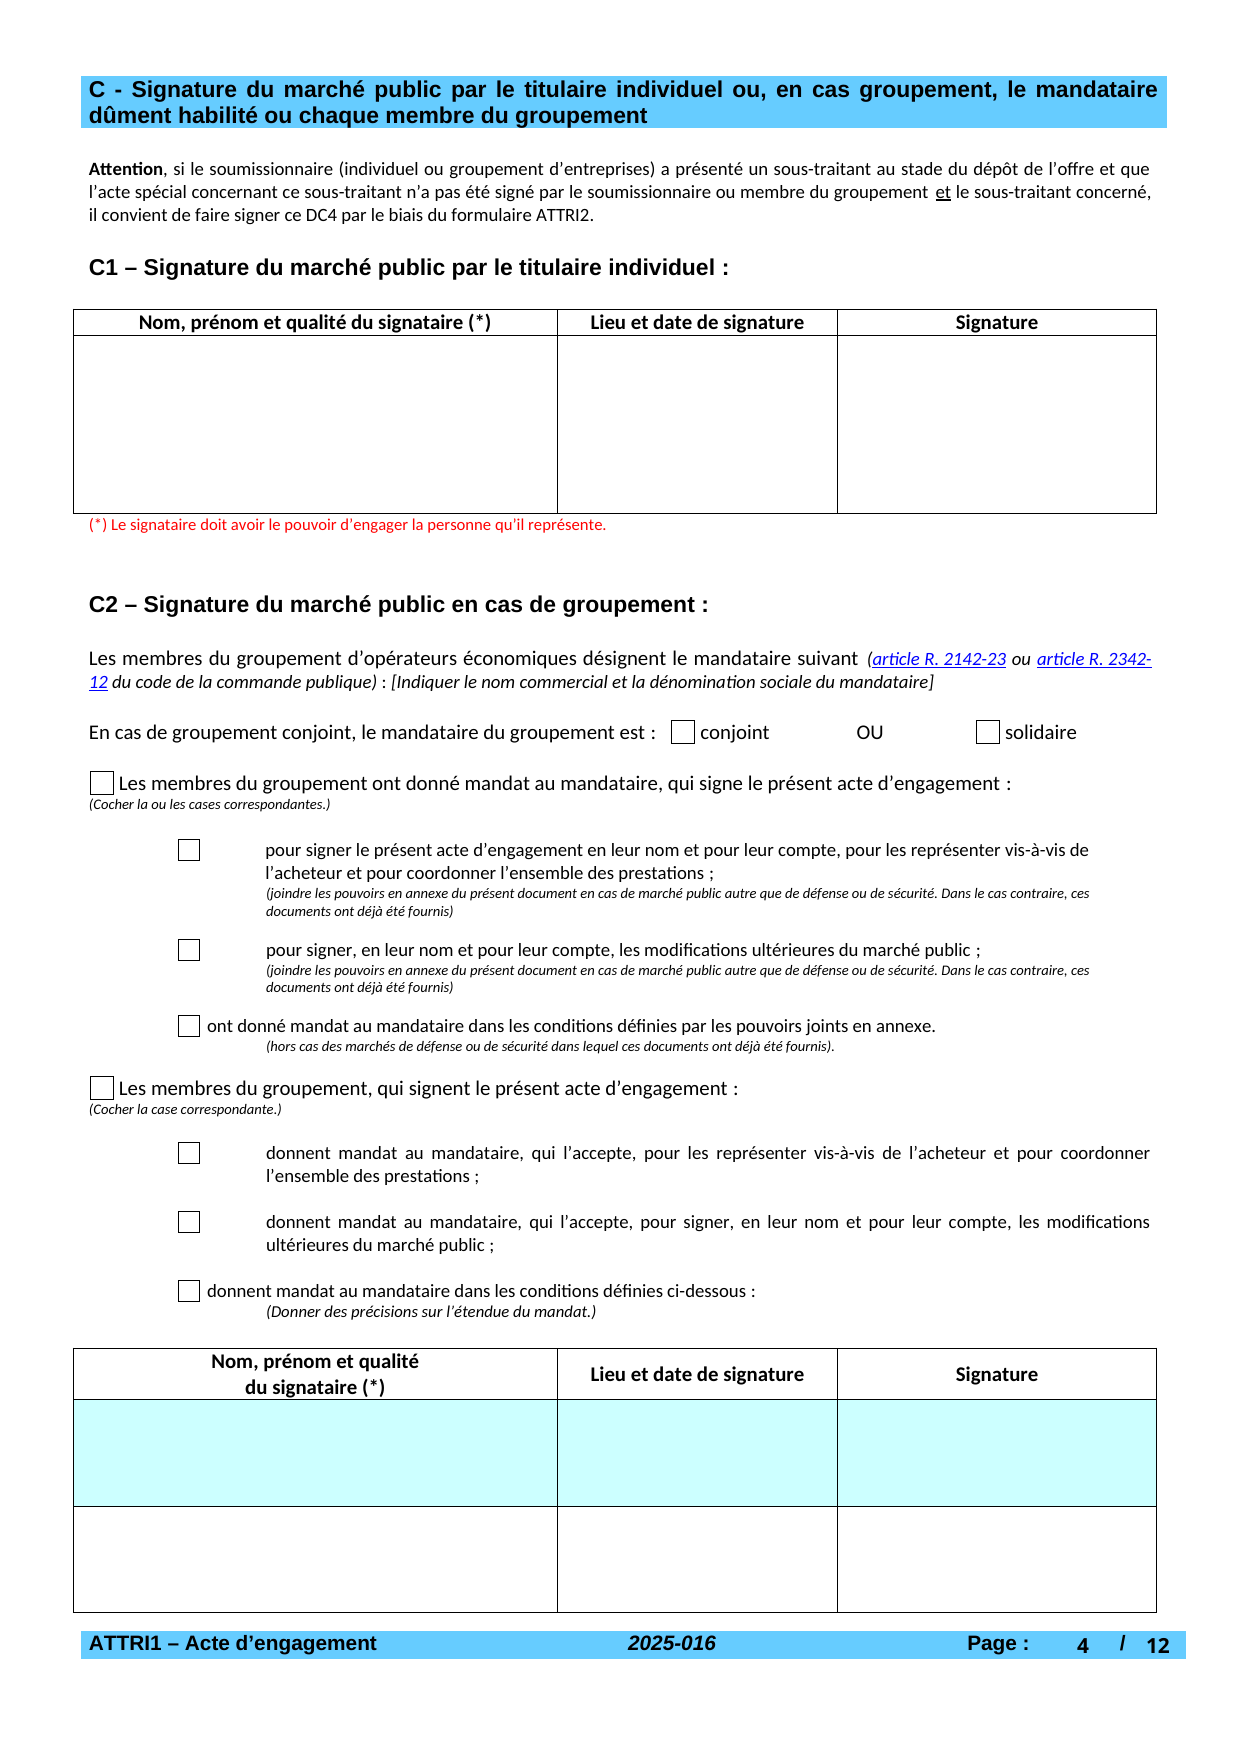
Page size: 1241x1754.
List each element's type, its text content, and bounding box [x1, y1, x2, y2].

text En cas de groupement conjoint, le mandataire du groupement est : conjoint OU solidaire [89, 719, 1152, 744]
text donnent mandat au mandataire, qui l’accepte, pour les représenter vis-à-vis de l’acheteur et pour coordonner l’ensemble des prestations ; [177, 1141, 1152, 1187]
text (Cocher la case correspondante.) [89, 1101, 1152, 1118]
table_cell [74, 1400, 557, 1506]
table_header Signature [838, 310, 1156, 335]
text Les membres du groupement d’opérateurs économiques désignent le mandataire suivant (article R. 2142-23 ou article R. 2342-12 du code de la commande publique) : [Indiquer le nom commercial et la dénomination sociale du mandataire] [89, 645, 1152, 694]
text (joindre les pouvoirs en annexe du présent document en cas de marché public autre que de défense ou de sécurité. Dans le cas contraire, ces documents ont déjà été fournis) [266, 884, 1152, 920]
text (joindre les pouvoirs en annexe du présent document en cas de marché public autre que de défense ou de sécurité. Dans le cas contraire, ces documents ont déjà été fournis) [266, 961, 1152, 996]
text (hors cas des marchés de défense ou de sécurité dans lequel ces documents ont déjà été fournis). [266, 1037, 1152, 1055]
text pour signer le présent acte d’engagement en leur nom et pour leur compte, pour les représenter vis-à-vis de l’acheteur et pour coordonner l’ensemble des prestations ; [89, 838, 1152, 884]
table_cell [838, 1400, 1156, 1506]
table_cell [838, 336, 1156, 513]
table_header Nom, prénom et qualité du signataire (*) [74, 1349, 557, 1399]
text donnent mandat au mandataire dans les conditions définies ci-dessous : [118, 1279, 1152, 1302]
table_header Nom, prénom et qualité du signataire (*) [74, 310, 557, 335]
text (*) Le signataire doit avoir le pouvoir d’engager la personne qu’il représente. [89, 514, 1152, 534]
table_cell [558, 1507, 837, 1612]
table_cell [838, 1507, 1156, 1612]
table_cell [558, 336, 837, 513]
table_header C - Signature du marché public par le titulaire individuel ou, en cas groupement, le mandataire dûment habilité ou chaque membre du groupement [81, 76, 1167, 128]
text Les membres du groupement ont donné mandat au mandataire, qui signe le présent acte d’engagement : [89, 770, 1152, 795]
text ont donné mandat au mandataire dans les conditions définies par les pouvoirs joints en annexe. [118, 1014, 1152, 1037]
text C2 – Signature du marché public en cas de groupement : [89, 591, 1152, 617]
text pour signer, en leur nom et pour leur compte, les modifications ultérieures du marché public ; [177, 938, 1152, 961]
text Attention, si le soumissionnaire (individuel ou groupement d’entreprises) a présenté un sous-traitant au stade du dépôt de l’offre et que l’acte spécial concernant ce sous-traitant n’a pas été signé par le soumissionnaire ou membre du groupement et le sous-traitant concerné, il convient de faire signer ce DC4 par le biais du formulaire ATTRI2. [89, 157, 1152, 226]
text Les membres du groupement, qui signent le présent acte d’engagement : [89, 1075, 1152, 1101]
text C1 – Signature du marché public par le titulaire individuel : [89, 254, 1152, 280]
text (Donner des précisions sur l’étendue du mandat.) [118, 1302, 1152, 1322]
table_header Lieu et date de signature [558, 1349, 837, 1399]
table_cell [74, 336, 557, 513]
text (Cocher la ou les cases correspondantes.) [89, 795, 1152, 813]
text donnent mandat au mandataire, qui l’accepte, pour signer, en leur nom et pour leur compte, les modifications ultérieures du marché public ; [177, 1210, 1152, 1256]
table_header Lieu et date de signature [558, 310, 837, 335]
table_cell [74, 1507, 557, 1612]
table_header Signature [838, 1349, 1156, 1399]
table_cell [558, 1400, 837, 1506]
